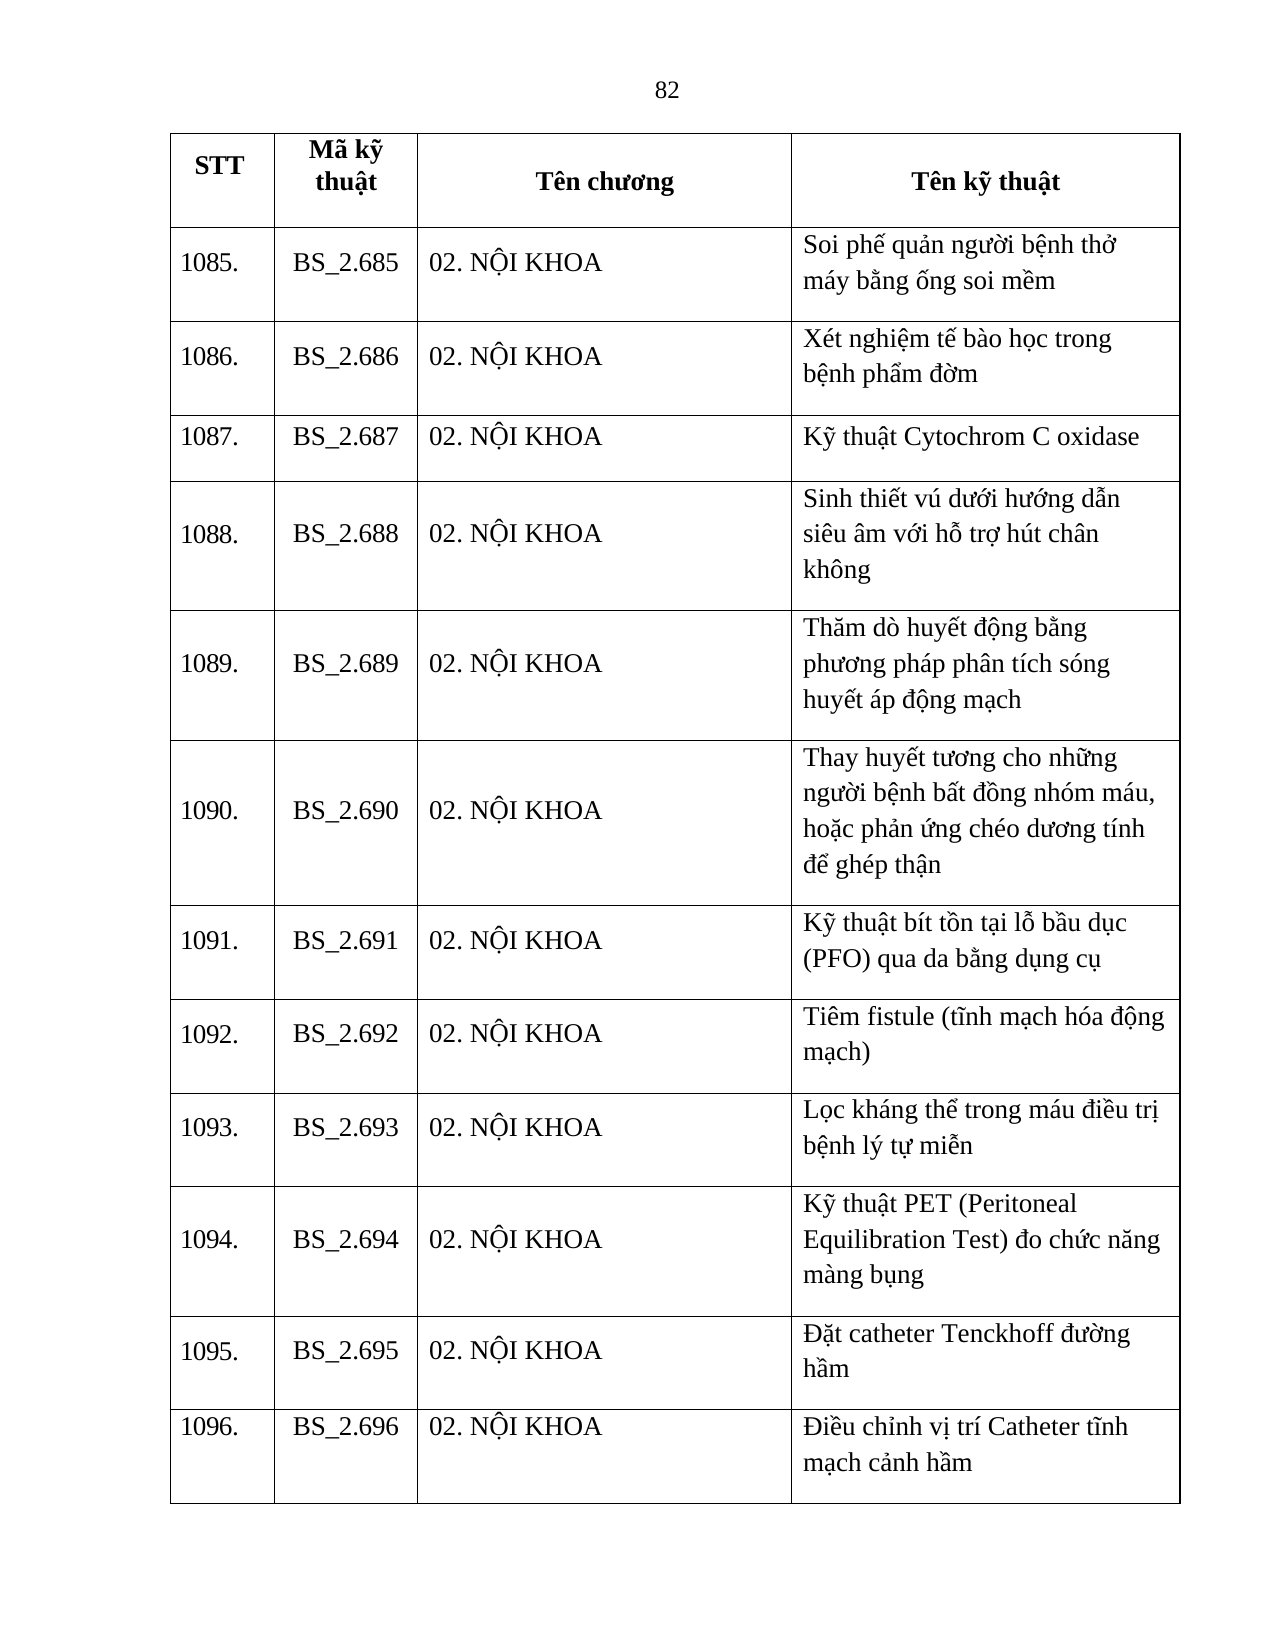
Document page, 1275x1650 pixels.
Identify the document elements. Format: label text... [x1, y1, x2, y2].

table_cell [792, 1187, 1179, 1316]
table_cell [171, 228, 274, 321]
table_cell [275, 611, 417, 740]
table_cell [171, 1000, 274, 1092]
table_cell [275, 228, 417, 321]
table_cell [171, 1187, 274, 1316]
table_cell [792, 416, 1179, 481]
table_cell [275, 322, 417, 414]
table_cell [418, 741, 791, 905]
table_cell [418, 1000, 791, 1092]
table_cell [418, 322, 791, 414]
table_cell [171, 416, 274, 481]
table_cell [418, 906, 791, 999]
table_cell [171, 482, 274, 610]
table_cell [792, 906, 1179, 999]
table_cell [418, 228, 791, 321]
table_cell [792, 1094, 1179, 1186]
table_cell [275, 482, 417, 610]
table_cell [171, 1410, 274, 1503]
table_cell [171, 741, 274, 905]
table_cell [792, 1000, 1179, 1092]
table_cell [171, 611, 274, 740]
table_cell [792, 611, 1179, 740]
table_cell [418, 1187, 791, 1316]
table_header STT [171, 134, 274, 227]
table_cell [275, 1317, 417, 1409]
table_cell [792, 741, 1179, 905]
table_header Tên chương [418, 134, 791, 227]
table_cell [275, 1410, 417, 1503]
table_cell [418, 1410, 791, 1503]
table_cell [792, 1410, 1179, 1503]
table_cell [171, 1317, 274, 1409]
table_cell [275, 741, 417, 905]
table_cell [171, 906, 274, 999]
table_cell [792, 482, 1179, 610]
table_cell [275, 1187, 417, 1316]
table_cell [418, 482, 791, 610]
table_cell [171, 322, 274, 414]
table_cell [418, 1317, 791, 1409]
table_header Tên kỹ thuật [792, 134, 1179, 227]
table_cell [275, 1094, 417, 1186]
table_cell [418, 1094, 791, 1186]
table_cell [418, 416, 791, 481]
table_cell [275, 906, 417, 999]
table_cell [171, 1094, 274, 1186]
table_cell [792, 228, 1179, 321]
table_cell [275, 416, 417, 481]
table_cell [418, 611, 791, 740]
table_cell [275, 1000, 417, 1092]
table_header Mã kỹ thuật [275, 134, 417, 227]
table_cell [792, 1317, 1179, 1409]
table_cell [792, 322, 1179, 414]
